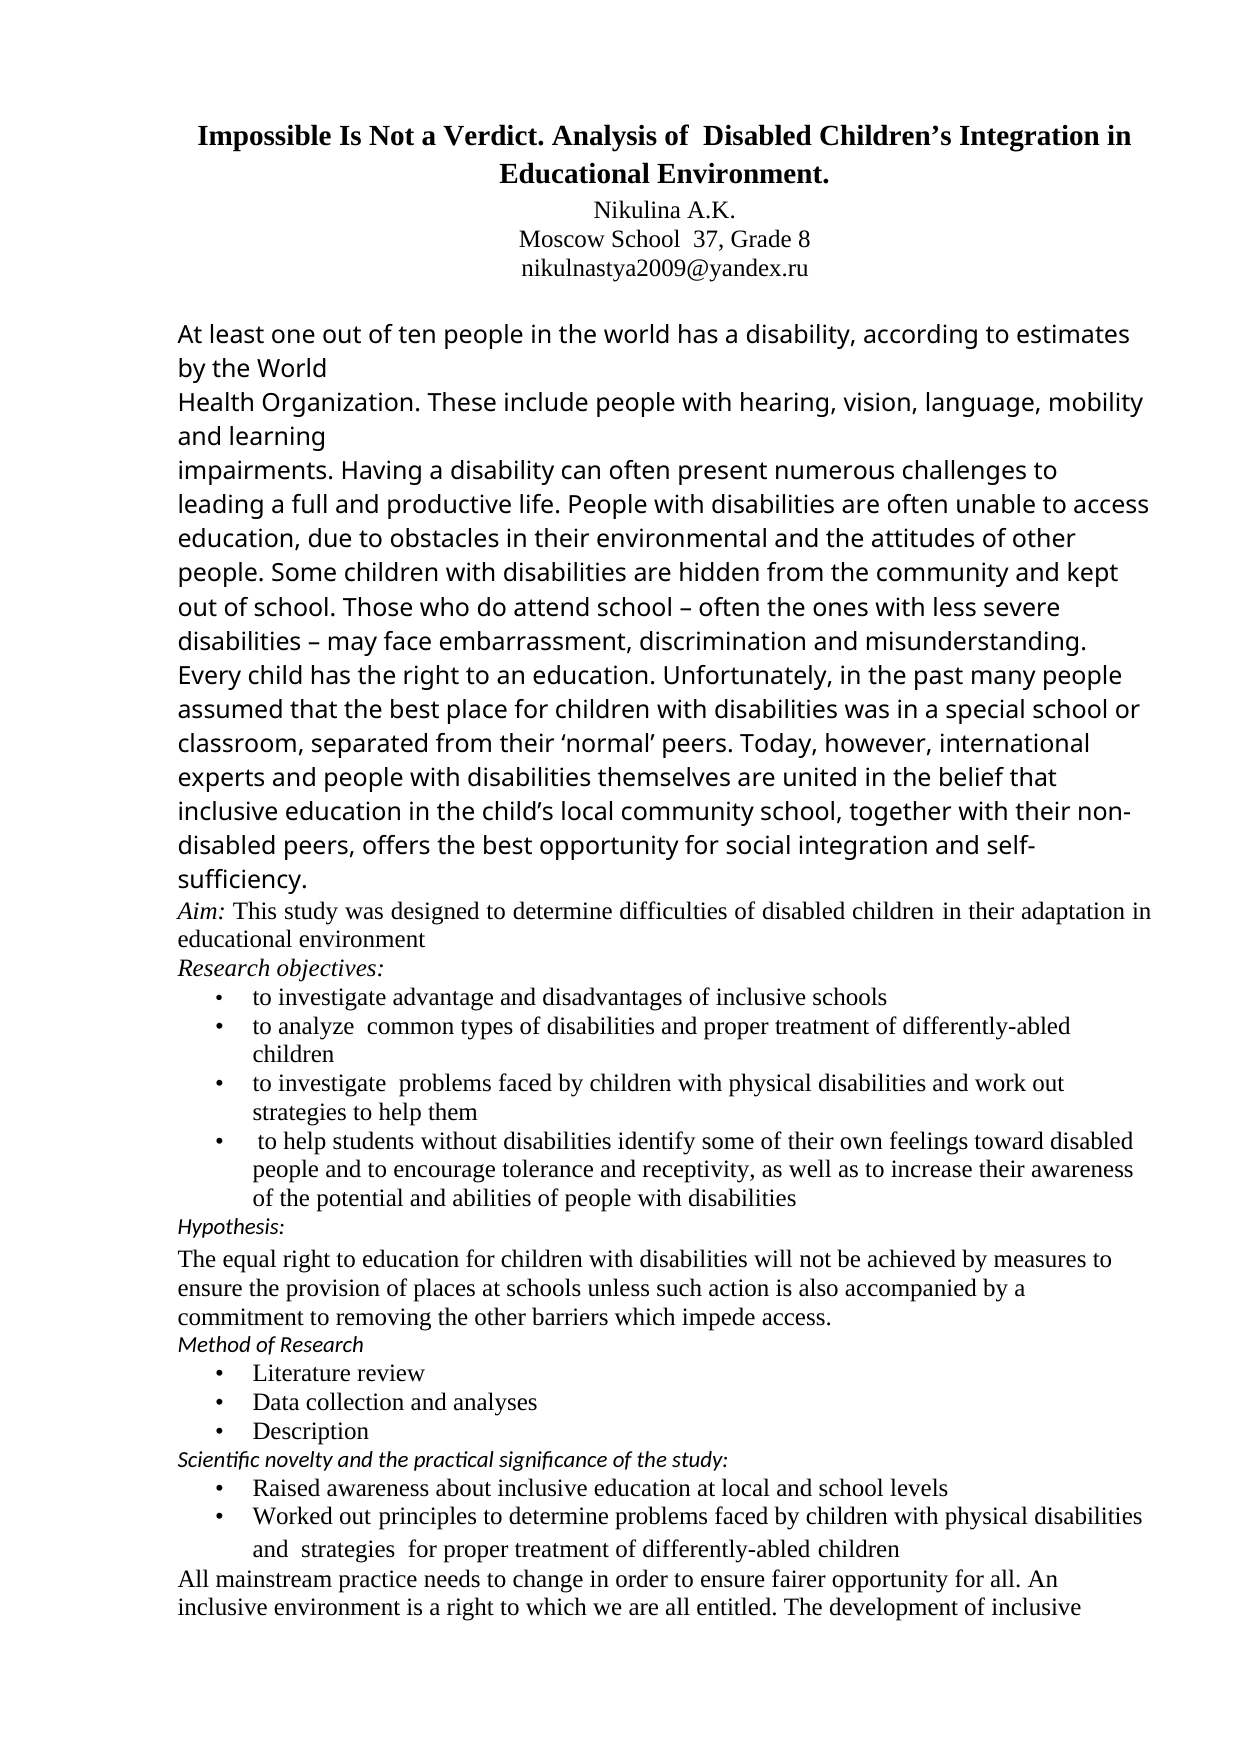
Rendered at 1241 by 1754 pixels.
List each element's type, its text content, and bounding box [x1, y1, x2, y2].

list Description [215, 1416, 1152, 1445]
text Research objectives: [177, 953, 1152, 982]
text impairments. Having a disability can often present numerous challenges to leading a full and productive life. People with disabilities are often unable to access education, due to obstacles in their environmental and the attitudes of other people. Some children with disabilities are hidden from the community and kept out of school. Those who do attend school – often the ones with less severe disabilities – may face embarrassment, discrimination and misunderstanding. Every child has the right to an education. Unfortunately, in the past many people assumed that the best place for children with disabilities was in a special school or classroom, separated from their ‘normal’ peers. Today, however, international experts and people with disabilities themselves are united in the belief that inclusive education in the child’s local community school, together with their non-disabled peers, offers the best opportunity for social integration and self-sufficiency. [177, 453, 1152, 896]
list Raised awareness about inclusive education at local and school levels [215, 1473, 1152, 1501]
list Data collection and analyses [215, 1387, 1152, 1416]
text Health Organization. These include people with hearing, vision, language, mobility and learning [177, 385, 1152, 453]
text Impossible Is Not a Verdict. Analysis of Disabled Children’s Integration in Educational Environment. [177, 118, 1152, 190]
list to help students without disabilities identify some of their own feelings toward disabled people and to encourage tolerance and receptivity, as well as to increase their awareness of the potential and abilities of people with disabilities [215, 1126, 1152, 1212]
text Moscow School 37, Grade 8 [177, 224, 1152, 253]
text Scientific novelty and the practical significance of the study: [177, 1445, 1152, 1473]
list to investigate problems faced by children with physical disabilities and work out strategies to help them [215, 1068, 1152, 1126]
text The equal right to education for children with disabilities will not be achieved by measures to ensure the provision of places at schools unless such action is also accompanied by a commitment to removing the other barriers which impede access. [177, 1244, 1152, 1330]
list Worked out principles to determine problems faced by children with physical disabilities and strategies for proper treatment of differently-abled children [215, 1501, 1152, 1564]
list to investigate advantage and disadvantages of inclusive schools [215, 982, 1152, 1011]
text Hypothesis: [177, 1212, 1152, 1240]
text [177, 1564, 1152, 1621]
text Nikulina A.K. [177, 195, 1152, 224]
text At least one out of ten people in the world has a disability, according to estimates by the World [177, 317, 1152, 385]
text Method of Research [177, 1330, 1152, 1358]
list Literature review [215, 1358, 1152, 1387]
list to analyze common types of disabilities and proper treatment of differently-abled children [215, 1011, 1152, 1068]
text Aim: This study was designed to determine difficulties of disabled children in their adaptation in educational environment [177, 896, 1152, 953]
text nikulnastya2009@yandex.ru [177, 253, 1152, 281]
